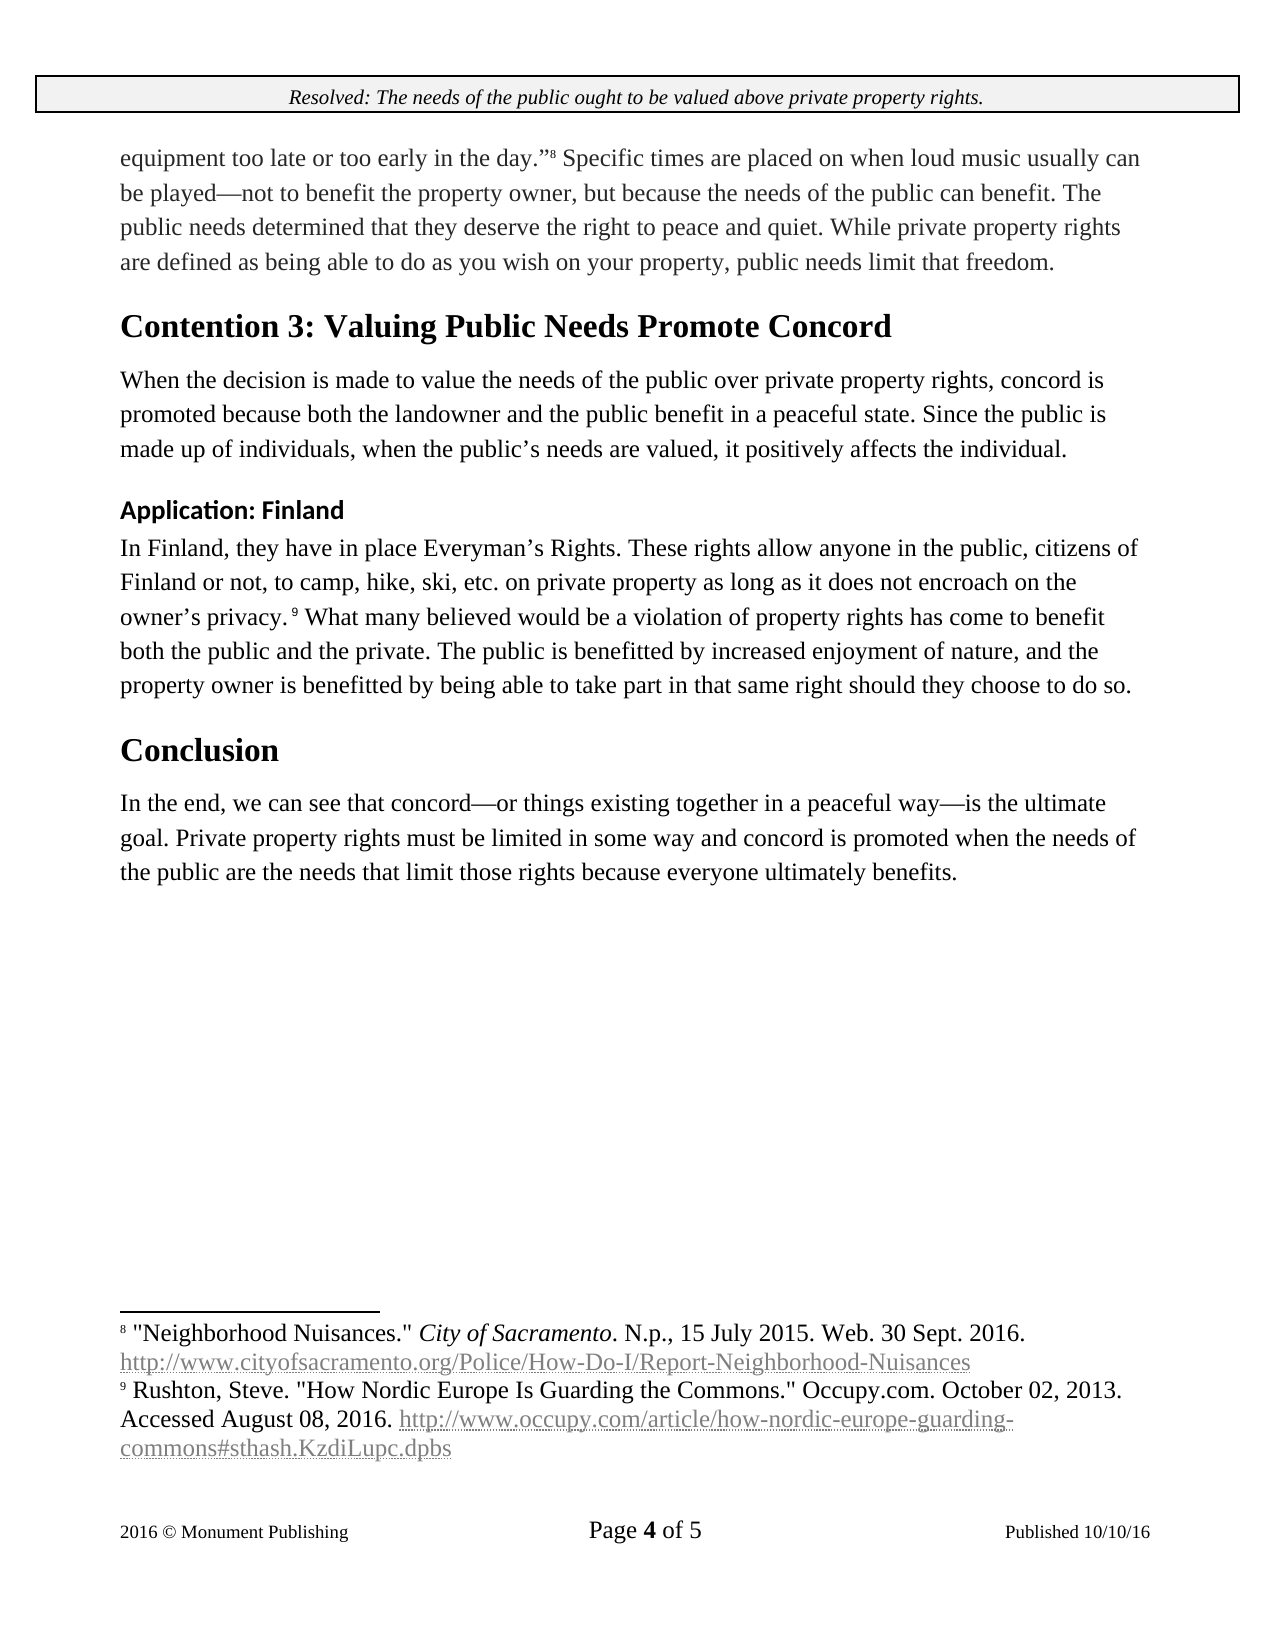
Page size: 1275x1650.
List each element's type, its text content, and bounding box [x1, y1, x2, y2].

subtitle Application: Finland [120, 493, 1155, 526]
text When the decision is made to value the needs of the public over private property rights, concord is promoted because both the landowner and the public benefit in a peaceful state. Since the public is made up of individuals, when the public’s needs are valued, it positively affects the individual. [120, 365, 1155, 462]
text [120, 143, 1155, 276]
subtitle Contention 3: Valuing Public Needs Promote Concord [120, 306, 1155, 344]
subtitle Conclusion [120, 730, 1155, 768]
text In Finland, they have in place Everyman’s Rights. These rights allow anyone in the public, citizens of Finland or not, to camp, hike, ski, etc. on private property as long as it does not encroach on the owner’s privacy. What many believed would be a violation of property rights has come to benefit both the public and the private. The public is benefitted by increased enjoyment of nature, and the property owner is benefitted by being able to take part in that same right should they choose to do so. [120, 533, 1155, 699]
text In the end, we can see that concord—or things existing together in a peaceful way—is the ultimate goal. Private property rights must be limited in some way and concord is promoted when the needs of the public are the needs that limit those rights because everyone ultimately benefits. [120, 788, 1155, 886]
